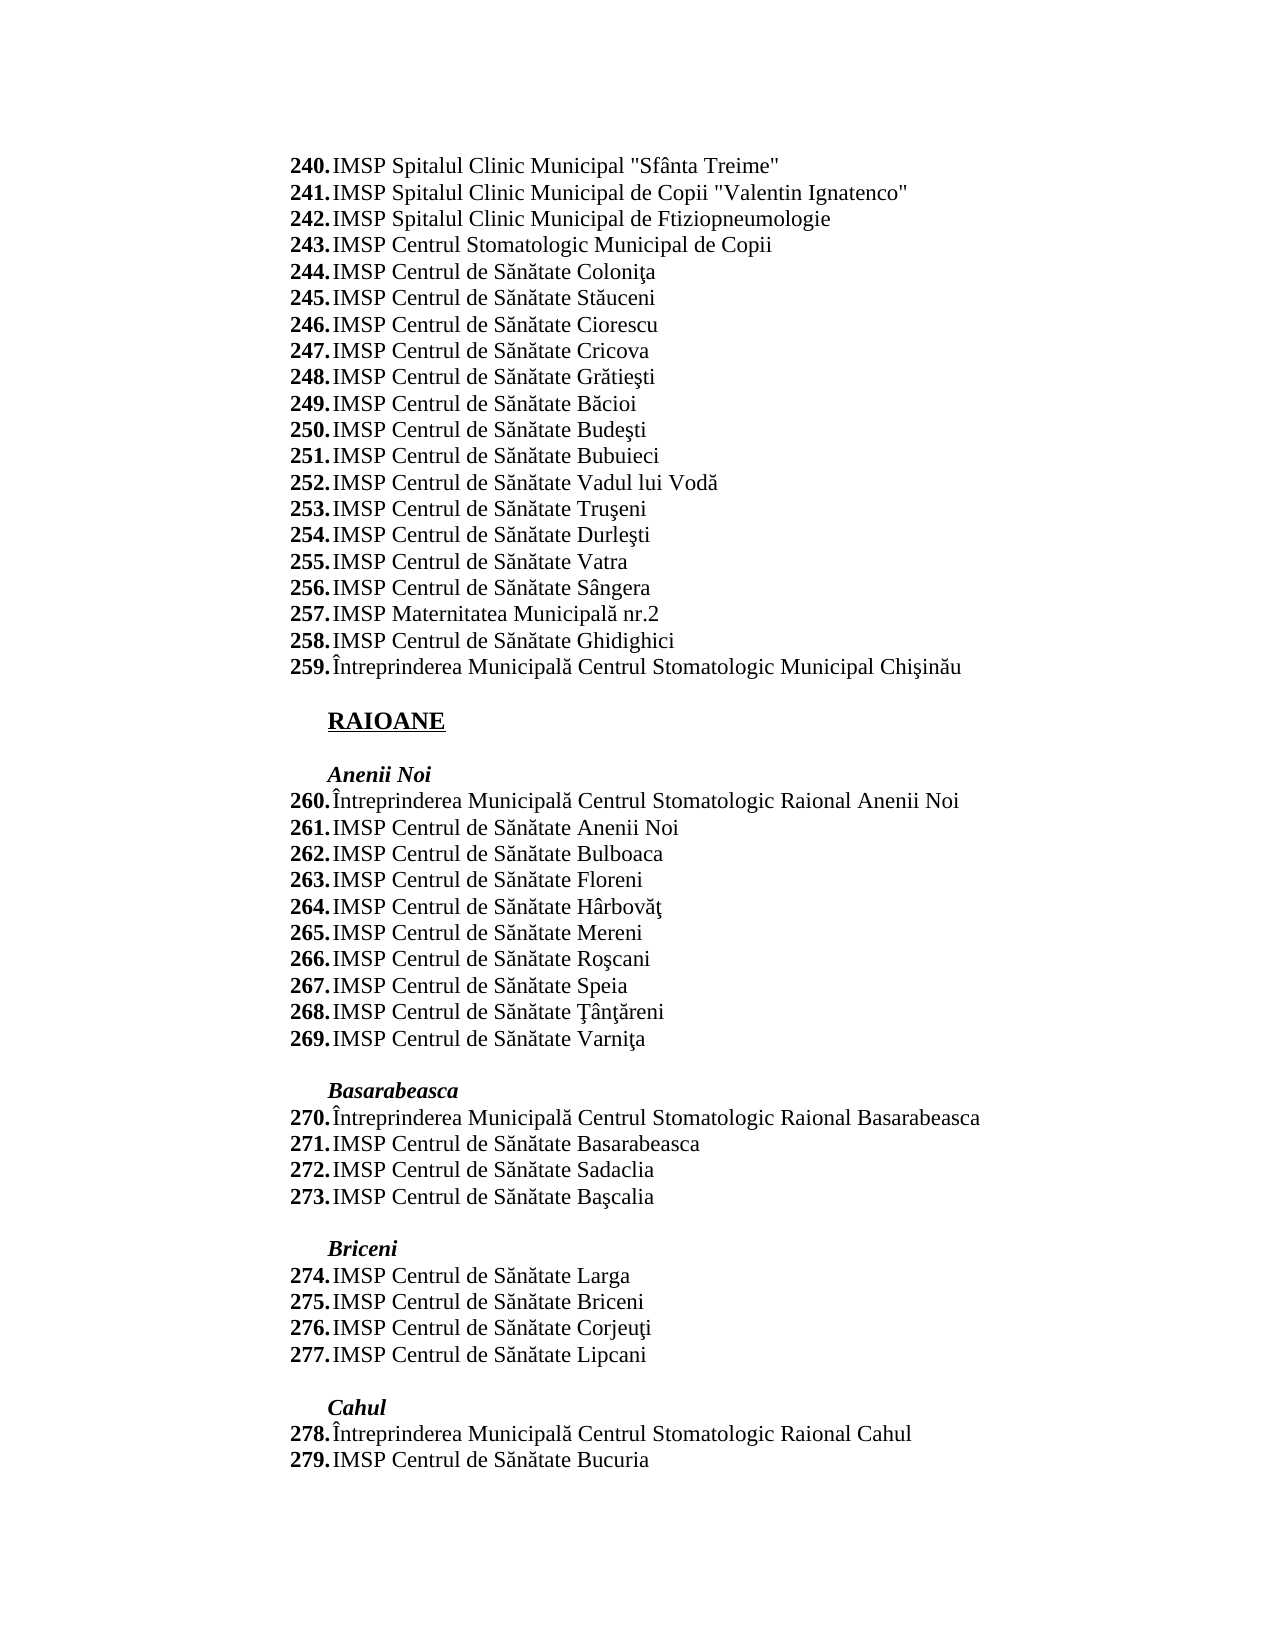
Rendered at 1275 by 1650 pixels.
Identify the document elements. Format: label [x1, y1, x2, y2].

table_header [248, 150, 1027, 1475]
